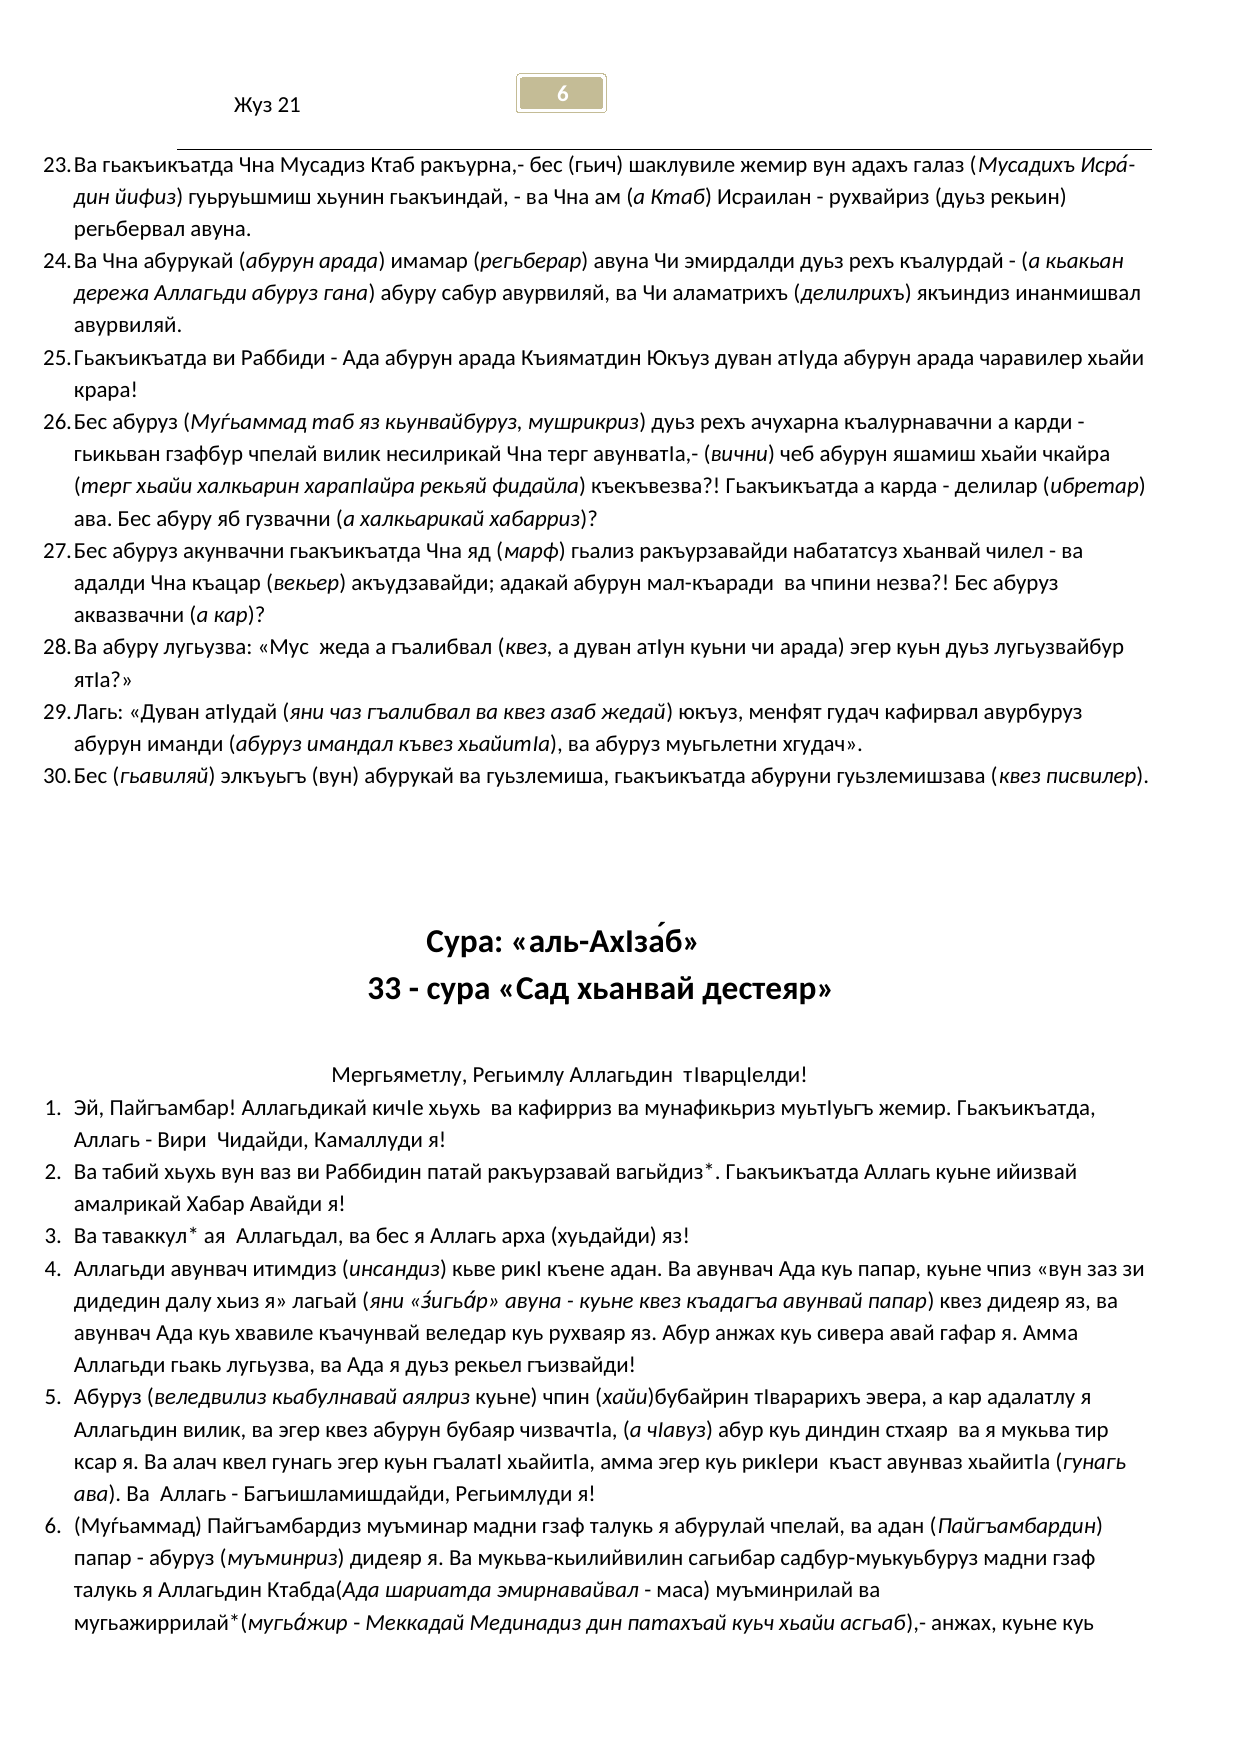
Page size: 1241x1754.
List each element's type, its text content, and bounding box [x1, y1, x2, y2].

list Ва табий хьухь вун ваз ви Раббидин патай ракъурзавай вагьйдиз*. Гьакъикъатда Аллагь куьне ийизвай амалрикай Хабар Авайди я! [44, 1157, 1152, 1217]
list Бес абуруз (Муѓьаммад таб яз кьунвайбуруз, мушрикриз) дуьз рехъ ачухарна къалурнавачни а карди - гьикьван гзафбур чпелай вилик несилрикай Чна терг авунватIа,- (вични) чеб абурун яшамиш хьайи чкайра (терг хьайи халкьарин харапIайра рекьяй фидайла) къекъвезва?! Гьакъикъатда а карда - делилар (ибретар) ава. Бес абуру яб гузвачни (а халкьарикай хабарриз)? [43, 407, 1152, 532]
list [44, 1511, 1152, 1636]
list Бес абуруз акунвачни гьакъикъатда Чна яд (марф) гьализ ракъурзавайди набататсуз хьанвай чилел - ва адалди Чна къацар (векьер) акъудзавайди; адакай абурун мал-къаради ва чпини незва?! Бес абуруз аквазвачни (а кар)? [43, 536, 1152, 628]
list Ва Чна абурукай (абурун арада) имамар (регьберар) авуна Чи эмирдалди дуьз рехъ къалурдай - (а кьакьан дережа Аллагьди абуруз гана) абуру сабур авурвиляй, ва Чи аламатрихъ (делилрихъ) якъиндиз инанмишвал авурвиляй. [43, 246, 1152, 339]
list Гьакъикъатда ви Раббиди - Ада абурун арада Къияматдин Юкъуз дуван атIуда абурун арада чаравилер хьайи крара! [43, 343, 1152, 403]
text 33 - сура «Сад хьанвай дестеяр» [74, 967, 1152, 1008]
text Мергьяметлу, Регьимлу Аллагьдин тIварцIелди! [74, 1061, 1152, 1089]
list Лагь: «Дуван атIудай (яни чаз гъалибвал ва квез азаб жедай) юкъуз, менфят гудач кафирвал авурбуруз абурун иманди (абуруз имандал къвез хьайитIа), ва абуруз муьгьлетни хгудач». [43, 697, 1152, 757]
list Ва абуру лугьузва: «Мус жеда а гъалибвал (квез, а дуван атIун куьни чи арада) эгер куьн дуьз лугьузвайбур ятIа?» [43, 632, 1152, 693]
list Абуруз (веледвилиз кьабулнавай аялриз куьне) чпин (хайи)бубайрин тIварарихъ эвера, а кар адалатлу я Аллагьдин вилик, ва эгер квез абурун бубаяр чизвачтIа, (а чIавуз) абур куь диндин стхаяр ва я мукьва тир ксар я. Ва алач квел гунагь эгер куьн гъалатI хьайитIа, амма эгер куь рикIери къаст авунваз хьайитIа (гунагь ава). Ва Аллагь - Багъишламишдайди, Регьимлуди я! [44, 1382, 1152, 1507]
list Аллагьди авунвач итимдиз (инсандиз) кьве рикI къене адан. Ва авунвач Ада куь папар, куьне чпиз «вун заз зи дидедин далу хьиз я» лагьай (яни «з́игьа́р» авуна - куьне квез къадагъа авунвай папар) квез дидеяр яз, ва авунвач Ада куь хвавиле къачунвай веледар куь рухваяр яз. Абур анжах куь сивера авай гафар я. Амма Аллагьди гьакь лугьузва, ва Ада я дуьз рекьел гъизвайди! [44, 1254, 1152, 1378]
list Ва таваккул* ая Аллагьдал, ва бес я Аллагь арха (хуьдайди) яз! [44, 1222, 1152, 1249]
list Эй, Пайгъамбар! Аллагьдикай кичIе хьухь ва кафирриз ва мунафикьриз муьтIуьгъ жемир. Гьакъикъатда, Аллагь - Вири Чидайди, Камаллуди я! [44, 1093, 1152, 1153]
text Сура: «аль-АхIза́б» [74, 920, 1152, 961]
list Бес (гьавиляй) элкъуьгъ (вун) абурукай ва гуьзлемиша, гьакъикъатда абуруни гуьзлемишзава (квез писвилер). [43, 761, 1152, 789]
list Ва гьакъикъатда Чна Мусадиз Ктаб ракъурна,- бес (гьич) шаклувиле жемир вун адахъ галаз (Мусадихъ Исра́- дин йифиз) гуьруьшмиш хьунин гьакъиндай, - ва Чна ам (а Ктаб) Исраилан - рухвайриз (дуьз рекьин) регьбервал авуна. [43, 150, 1152, 242]
